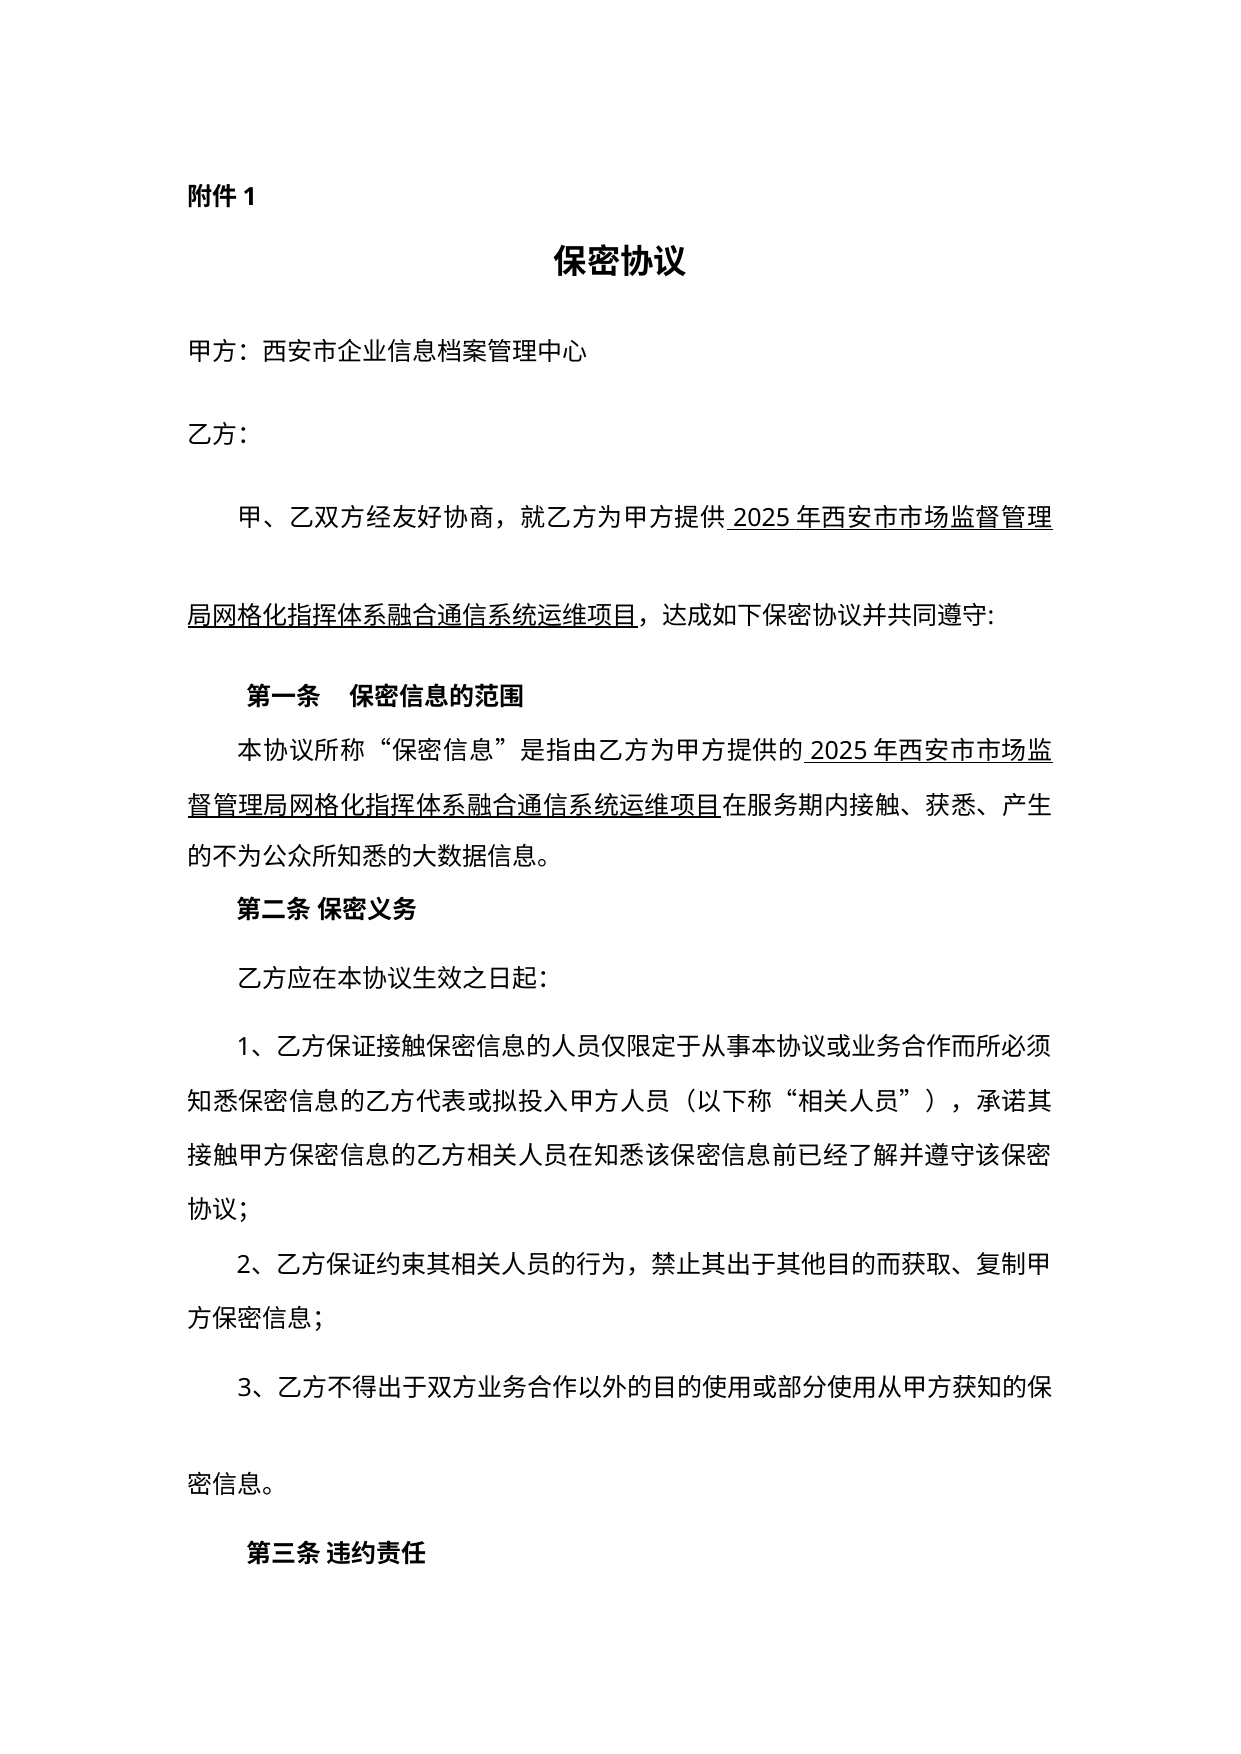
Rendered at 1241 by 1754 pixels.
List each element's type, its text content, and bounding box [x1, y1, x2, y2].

text 本协议所称“保密信息”是指由乙方为甲方提供的 2025年西安市市场监督管理局网格化指挥体系融合通信系统运维项目在服务期内接触、获悉、产生的不为公众所知悉的大数据信息。 [187, 731, 1053, 872]
text 甲方：西安市企业信息档案管理中心 [187, 317, 1053, 382]
text 第三条 违约责任 [246, 1534, 1053, 1570]
text 甲、乙双方经友好协商，就乙方为甲方提供 2025年西安市市场监督管理局网格化指挥体系融合通信系统运维项目，达成如下保密协议并共同遵守: [187, 483, 1053, 646]
text 乙方： [187, 400, 1053, 465]
text 1、乙方保证接触保密信息的人员仅限定于从事本协议或业务合作而所必须知悉保密信息的乙方代表或拟投入甲方人员（以下称“相关人员”），承诺其接触甲方保密信息的乙方相关人员在知悉该保密信息前已经了解并遵守该保密协议； [187, 1027, 1053, 1226]
text 保密协议 [187, 227, 1053, 292]
text 乙方应在本协议生效之日起： [187, 944, 1053, 1009]
list 保密信息的范围 [246, 676, 1053, 713]
text 附件1 [187, 162, 1053, 227]
text 3、乙方不得出于双方业务合作以外的目的使用或部分使用从甲方获知的保密信息。 [187, 1353, 1053, 1516]
text 2、乙方保证约束其相关人员的行为，禁止其出于其他目的而获取、复制甲方保密信息； [187, 1244, 1053, 1335]
text 第二条 保密义务 [187, 889, 1053, 926]
